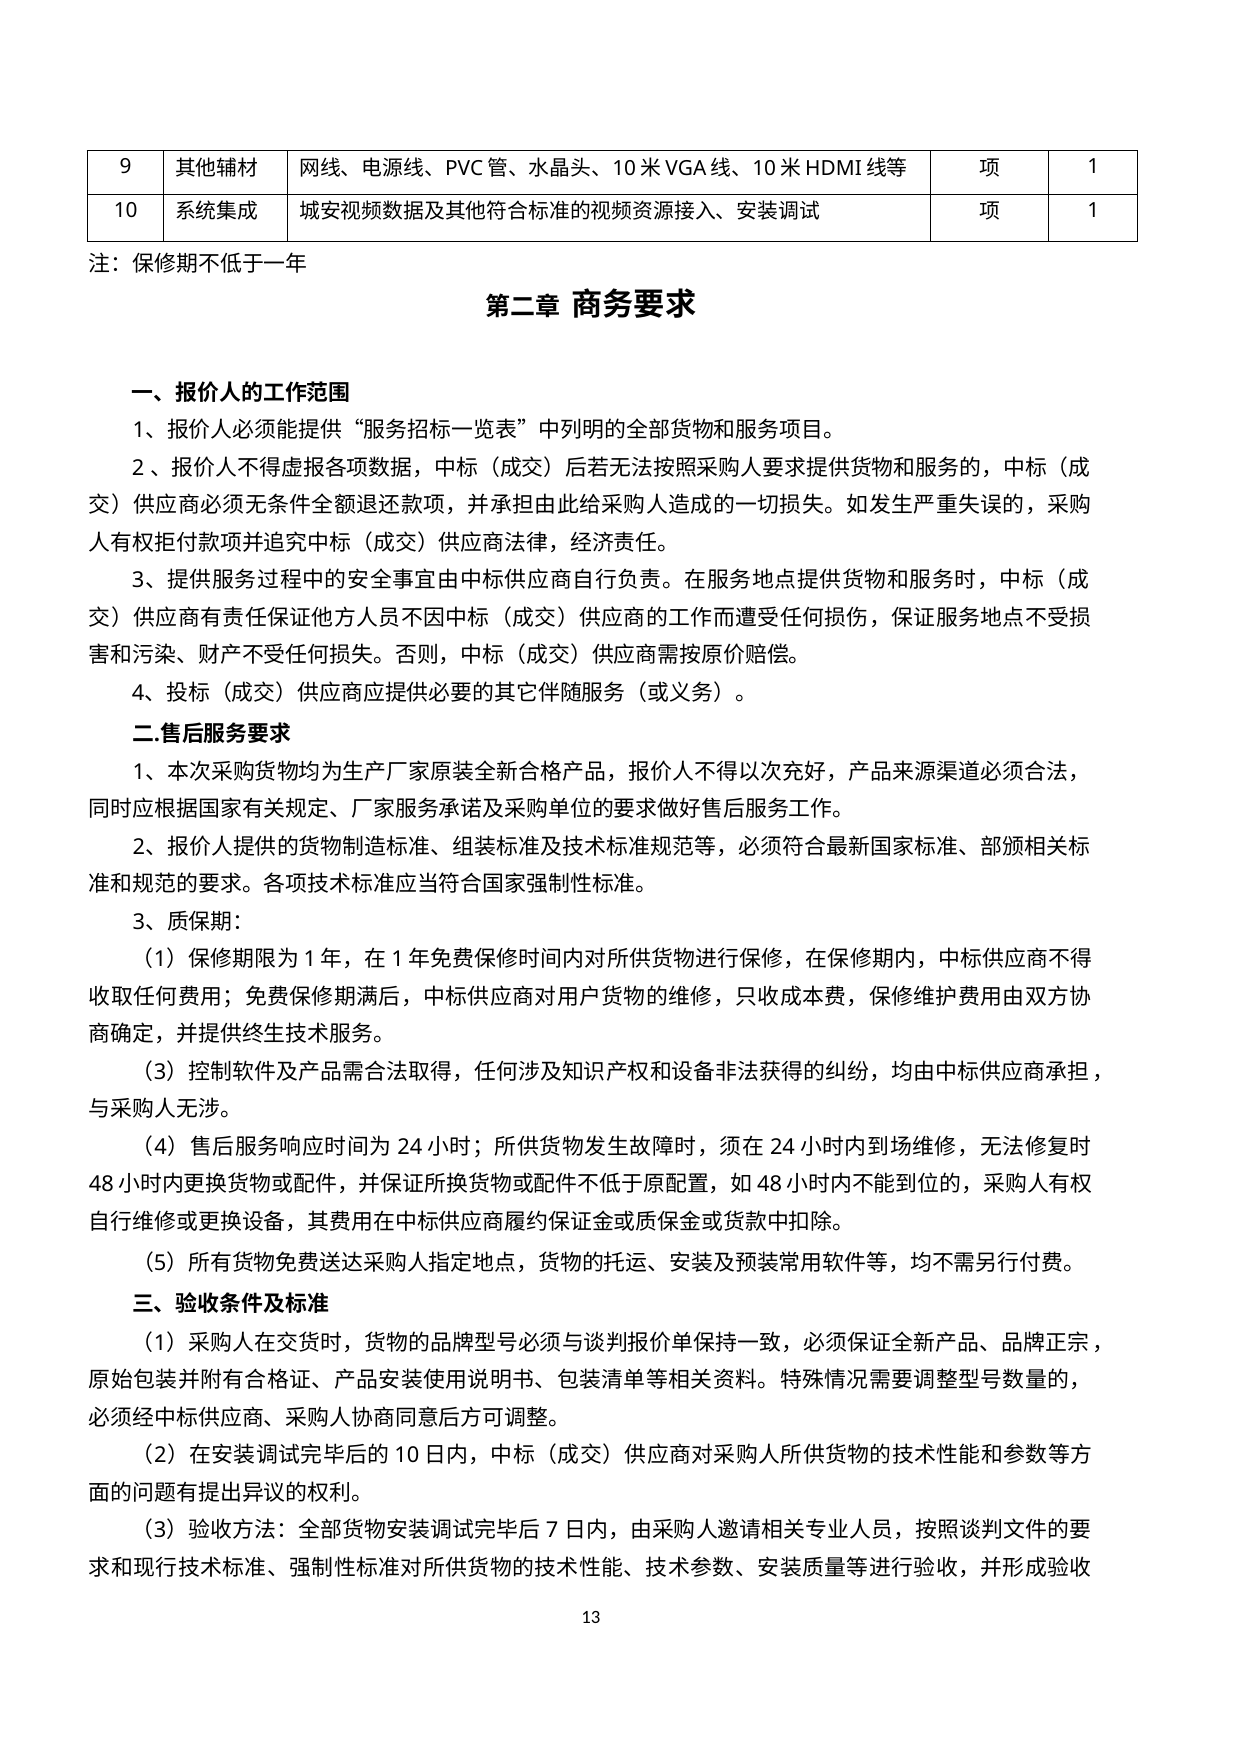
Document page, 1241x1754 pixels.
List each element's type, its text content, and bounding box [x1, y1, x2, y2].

text （4）售后服务响应时间为24小时；所供货物发生故障时，须在24小时内到场维修，无法修复时48小时内更换货物或配件，并保证所换货物或配件不低于原配置，如48小时内不能到位的，采购人有权自行维修或更换设备，其费用在中标供应商履约保证金或质保金或货款中扣除。 [89, 1124, 1092, 1237]
text （5）所有货物免费送达采购人指定地点，货物的托运、安装及预装常用软件等，均不需另行付费。 [89, 1237, 1092, 1278]
text 一、报价人的工作范围 [89, 370, 1092, 408]
text （1）保修期限为1年，在1年免费保修时间内对所供货物进行保修，在保修期内，中标供应商不得收取任何费用；免费保修期满后，中标供应商对用户货物的维修，只收成本费，保修维护费用由双方协商确定，并提供终生技术服务。 [89, 937, 1092, 1049]
text 2 、报价人不得虚报各项数据，中标（成交）后若无法按照采购人要求提供货物和服务的，中标（成交）供应商必须无条件全额退还款项，并承担由此给采购人造成的一切损失。如发生严重失误的，采购人有权拒付款项并追究中标（成交）供应商法律，经济责任。 [89, 445, 1092, 558]
table_cell 1 [1049, 195, 1137, 241]
text 第二章 商务要求 [89, 279, 1092, 324]
text 二.售后服务要求 [89, 708, 1092, 749]
table_cell 其他辅材 [164, 151, 287, 194]
text 1、报价人必须能提供“服务招标一览表”中列明的全部货物和服务项目。 [89, 408, 1092, 445]
table_cell 系统集成 [164, 195, 287, 241]
text （2）在安装调试完毕后的10日内，中标（成交）供应商对采购人所供货物的技术性能和参数等方面的问题有提出异议的权利。 [89, 1433, 1092, 1508]
text 3、提供服务过程中的安全事宜由中标供应商自行负责。在服务地点提供货物和服务时，中标（成交）供应商有责任保证他方人员不因中标（成交）供应商的工作而遭受任何损伤，保证服务地点不受损害和污染、财产不受任何损失。否则，中标（成交）供应商需按原价赔偿。 [89, 558, 1092, 670]
text （1）采购人在交货时，货物的品牌型号必须与谈判报价单保持一致，必须保证全新产品、品牌正宗，原始包装并附有合格证、产品安装使用说明书、包装清单等相关资料。特殊情况需要调整型号数量的，必须经中标供应商、采购人协商同意后方可调整。 [89, 1320, 1092, 1433]
text 1、本次采购货物均为生产厂家原装全新合格产品，报价人不得以次充好，产品来源渠道必须合法，同时应根据国家有关规定、厂家服务承诺及采购单位的要求做好售后服务工作。 [89, 749, 1092, 824]
text 3、质保期： [89, 899, 1092, 937]
text 4、投标（成交）供应商应提供必要的其它伴随服务（或义务）。 [89, 670, 1092, 708]
table_cell 项 [931, 151, 1048, 194]
table_cell 网线、电源线、PVC管、水晶头、10米VGA线、10米HDMI线等 [288, 151, 930, 194]
text 注：保修期不低于一年 [89, 242, 1092, 279]
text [89, 1508, 1092, 1583]
table_cell 城安视频数据及其他符合标准的视频资源接入、安装调试 [288, 195, 930, 241]
table_cell 1 [1049, 151, 1137, 194]
table_cell 9 [88, 151, 163, 194]
table_cell 10 [88, 195, 163, 241]
text 三、验收条件及标准 [89, 1278, 1092, 1320]
table_cell 项 [931, 195, 1048, 241]
text 2、报价人提供的货物制造标准、组装标准及技术标准规范等，必须符合最新国家标准、部颁相关标准和规范的要求。各项技术标准应当符合国家强制性标准。 [89, 824, 1092, 899]
text （3）控制软件及产品需合法取得，任何涉及知识产权和设备非法获得的纠纷，均由中标供应商承担，与采购人无涉。 [89, 1049, 1092, 1124]
